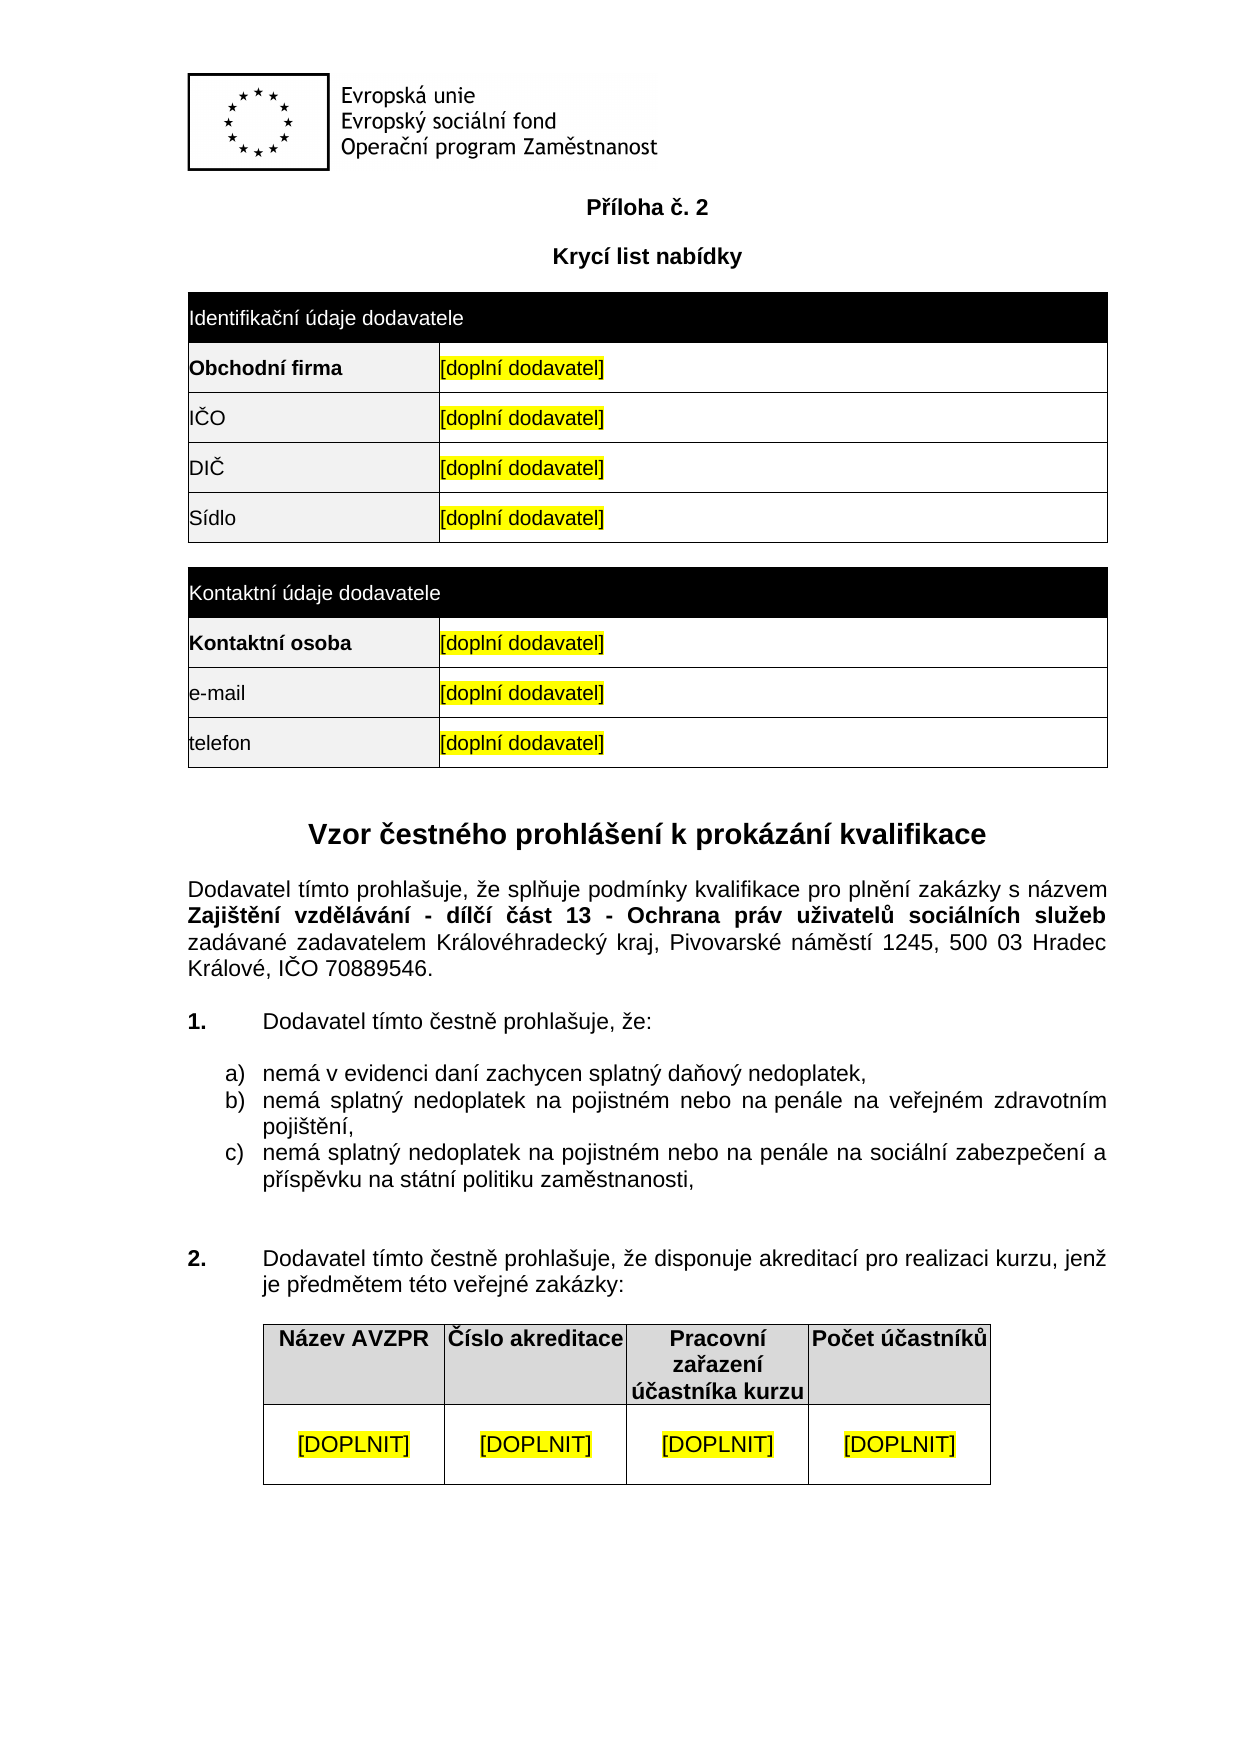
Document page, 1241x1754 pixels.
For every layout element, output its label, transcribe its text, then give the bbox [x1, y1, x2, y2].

table_cell e-mail [189, 668, 439, 717]
table_header Identifikační údaje dodavatele [189, 293, 1107, 342]
table_cell [doplní dodavatel] [440, 393, 1107, 442]
table_cell Sídlo [189, 493, 439, 542]
table_header Název AVZPR [264, 1325, 444, 1404]
table_cell [DOPLNIT] [809, 1405, 990, 1484]
table_cell [doplní dodavatel] [440, 343, 1107, 392]
table_cell [doplní dodavatel] [440, 668, 1107, 717]
table_cell [doplní dodavatel] [440, 493, 1107, 542]
text Krycí list nabídky [187, 243, 1107, 269]
table_cell Kontaktní osoba [189, 618, 439, 667]
table_cell DIČ [189, 443, 439, 492]
table_header Pracovní zařazení účastníka kurzu [627, 1325, 808, 1404]
table_header Číslo akreditace [445, 1325, 626, 1404]
table_cell [doplní dodavatel] [440, 718, 1107, 767]
list nemá v evidenci daní zachycen splatný daňový nedoplatek, [225, 1060, 1107, 1087]
list Dodavatel tímto čestně prohlašuje, že: [187, 1008, 1107, 1034]
table_header Kontaktní údaje dodavatele [189, 568, 1107, 617]
table_cell [DOPLNIT] [445, 1405, 626, 1484]
table_cell [doplní dodavatel] [440, 443, 1107, 492]
list Dodavatel tímto čestně prohlašuje, že disponuje akreditací pro realizaci kurzu, jenž je předmětem této veřejné zakázky: [187, 1245, 1107, 1297]
text Dodavatel tímto prohlašuje, že splňuje podmínky kvalifikace pro plnění zakázky s názvem Zajištění vzdělávání - dílčí část 13 - Ochrana práv uživatelů sociálních služeb zadávané zadavatelem Královéhradecký kraj, Pivovarské náměstí 1245, 500 03 Hradec Králové, IČO 70889546. [187, 876, 1107, 981]
table_cell [doplní dodavatel] [440, 618, 1107, 667]
table_cell IČO [189, 393, 439, 442]
table_cell telefon [189, 718, 439, 767]
picture [187, 73, 658, 171]
table_header Počet účastníků [809, 1325, 990, 1404]
text Vzor čestného prohlášení k prokázání kvalifikace [187, 817, 1107, 851]
table_cell [DOPLNIT] [264, 1405, 444, 1484]
list nemá splatný nedoplatek na pojistném nebo na penále na veřejném zdravotním pojištění, [225, 1087, 1107, 1139]
text Příloha č. 2 [187, 194, 1107, 220]
table_cell [DOPLNIT] [627, 1405, 808, 1484]
list nemá splatný nedoplatek na pojistném nebo na penále na sociální zabezpečení a příspěvku na státní politiku zaměstnanosti, [225, 1139, 1107, 1192]
table_cell Obchodní firma [189, 343, 439, 392]
